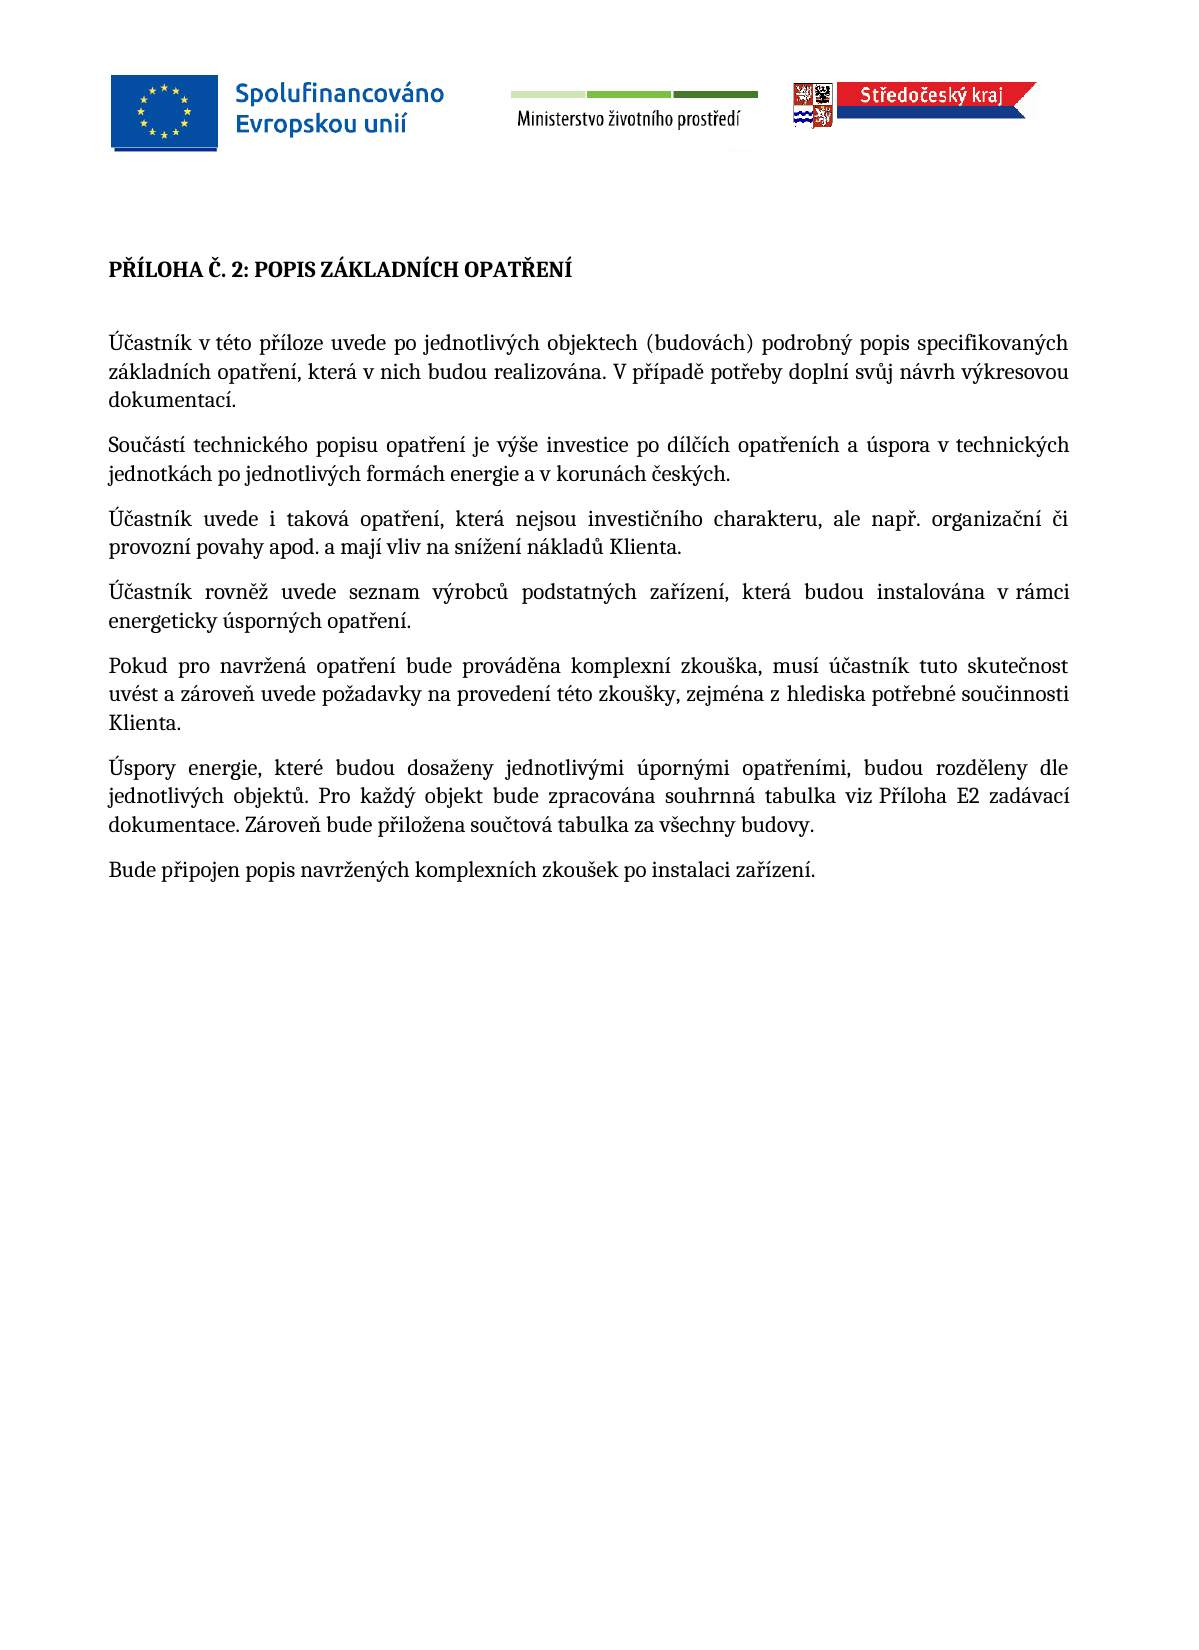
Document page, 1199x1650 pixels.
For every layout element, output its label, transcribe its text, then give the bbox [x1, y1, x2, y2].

text Účastník v této příloze uvede po jednotlivých objektech (budovách) podrobný popis specifikovaných základních opatření, která v nich budou realizována. V případě potřeby doplní svůj návrh výkresovou dokumentací. [108, 330, 1070, 413]
text Součástí technického popisu opatření je výše investice po dílčích opatřeních a úspora v technických jednotkách po jednotlivých formách energie a v korunách českých. [108, 432, 1070, 487]
subtitle PŘÍLOHA Č. 2: POPIS ZÁKLADNÍCH OPATŘENÍ [108, 256, 1070, 283]
picture [108, 73, 1054, 158]
text Pokud pro navržená opatření bude prováděna komplexní zkouška, musí účastník tuto skutečnost uvést a zároveň uvede požadavky na provedení této zkoušky, zejména z hlediska potřebné součinnosti Klienta. [108, 653, 1070, 736]
text Úspory energie, které budou dosaženy jednotlivými úpornými opatřeními, budou rozděleny dle jednotlivých objektů. Pro každý objekt bude zpracována souhrnná tabulka viz Příloha E2 zadávací dokumentace. Zároveň bude přiložena součtová tabulka za všechny budovy. [108, 754, 1070, 838]
text Účastník rovněž uvede seznam výrobců podstatných zařízení, která budou instalována v rámci energeticky úsporných opatření. [108, 579, 1070, 634]
text Bude připojen popis navržených komplexních zkoušek po instalaci zařízení. [108, 857, 1070, 883]
text Účastník uvede i taková opatření, která nejsou investičního charakteru, ale např. organizační či provozní povahy apod. a mají vliv na snížení nákladů Klienta. [108, 506, 1070, 560]
